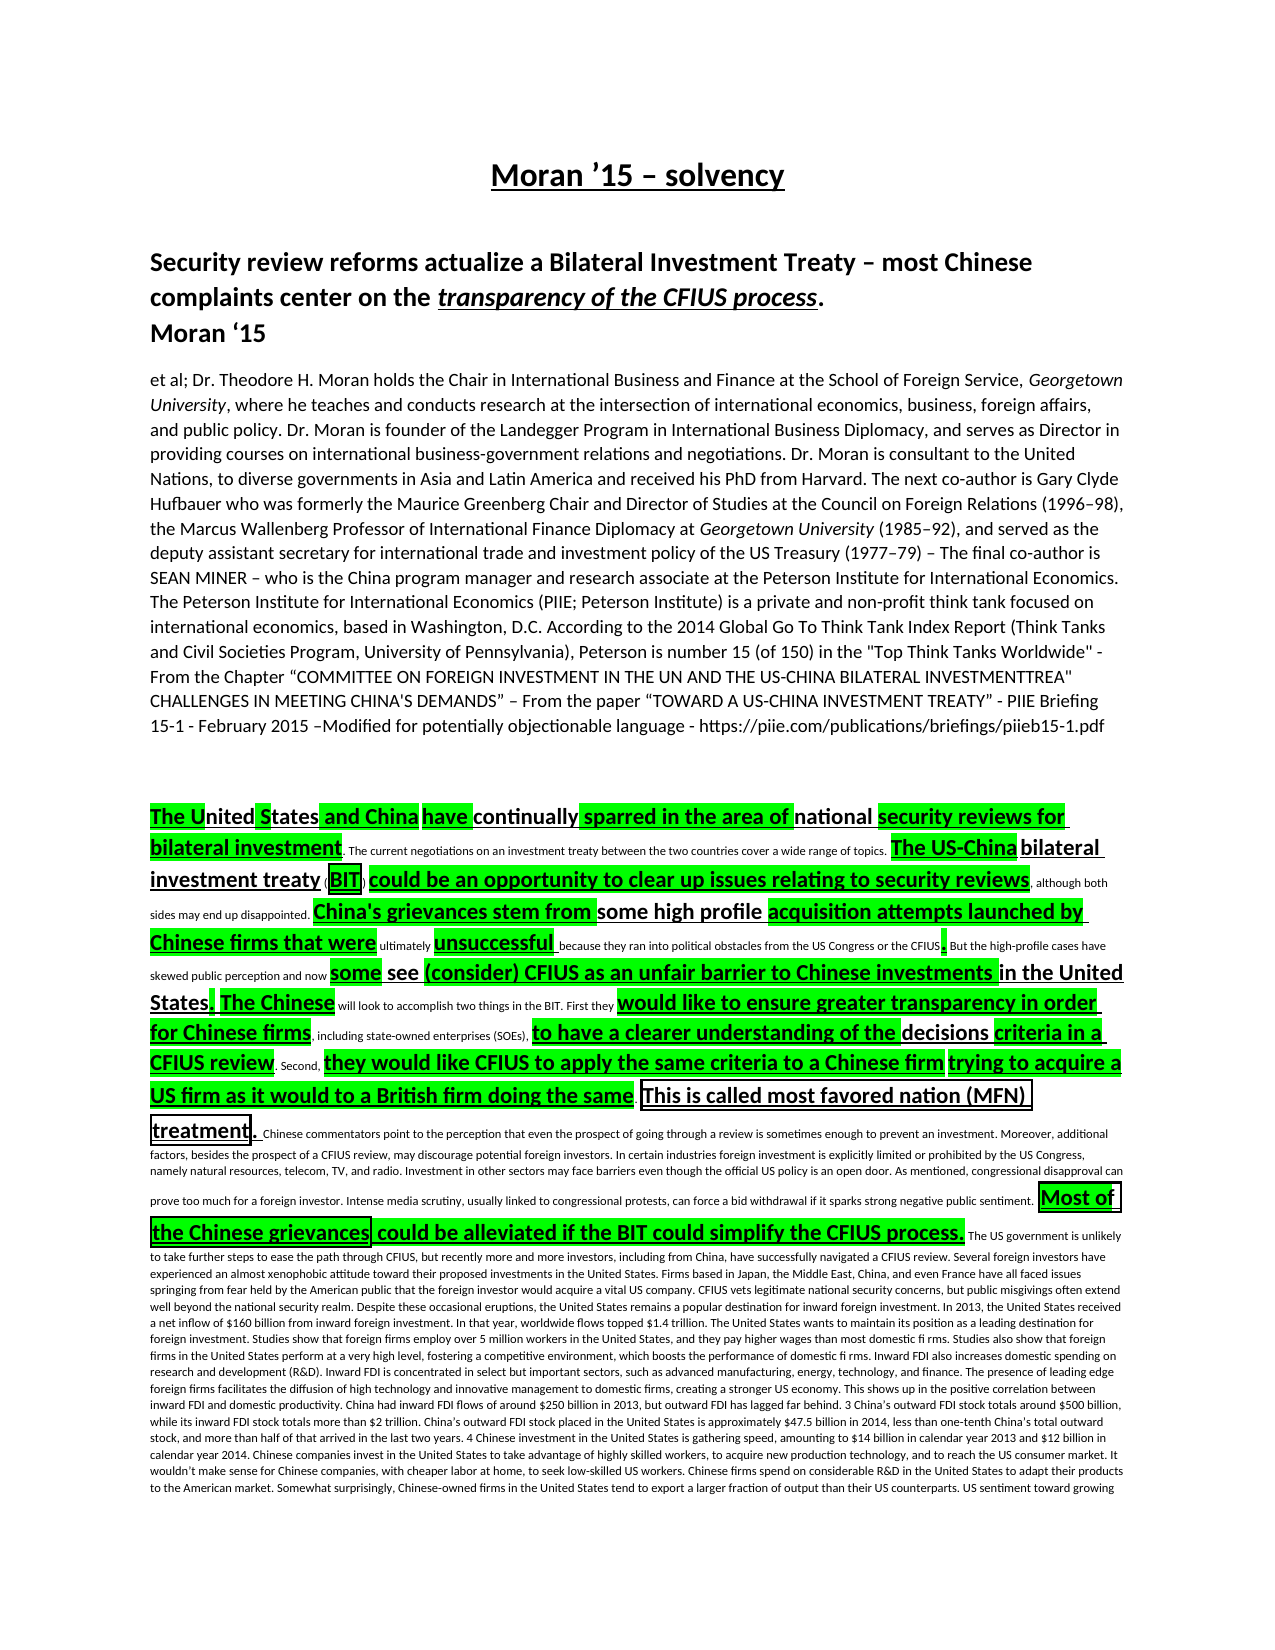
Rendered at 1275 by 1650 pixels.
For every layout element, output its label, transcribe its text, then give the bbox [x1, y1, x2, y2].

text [150, 802, 1125, 1495]
text Moran ‘15 [150, 316, 1125, 349]
subtitle Security review reforms actualize a Bilateral Investment Treaty – most Chinese complaints center on the transparency of the CFIUS process. [150, 245, 1125, 314]
subtitle Moran ’15 – solvency [150, 154, 1125, 195]
text et al; Dr. Theodore H. Moran holds the Chair in International Business and Finance at the School of Foreign Service, Georgetown University, where he teaches and conducts research at the intersection of international economics, business, foreign affairs, and public policy. Dr. Moran is founder of the Landegger Program in International Business Diplomacy, and serves as Director in providing courses on international business-government relations and negotiations. Dr. Moran is consultant to the United Nations, to diverse governments in Asia and Latin America and received his PhD from Harvard. The next co-author is Gary Clyde Hufbauer who was formerly the Maurice Greenberg Chair and Director of Studies at the Council on Foreign Relations (1996–98), the Marcus Wallenberg Professor of International Finance Diplomacy at Georgetown University (1985–92), and served as the deputy assistant secretary for international trade and investment policy of the US Treasury (1977–79) – The final co-author is SEAN MINER – who is the China program manager and research associate at the Peterson Institute for International Economics. The Peterson Institute for International Economics (PIIE; Peterson Institute) is a private and non-profit think tank focused on international economics, based in Washington, D.C. According to the 2014 Global Go To Think Tank Index Report (Think Tanks and Civil Societies Program, University of Pennsylvania), Peterson is number 15 (of 150) in the "Top Think Tanks Worldwide" - From the Chapter “COMMITTEE ON FOREIGN INVESTMENT IN THE UN AND THE US-CHINA BILATERAL INVESTMENTTREA" CHALLENGES IN MEETING CHINA'S DEMANDS” – From the paper “TOWARD A US-CHINA INVESTMENT TREATY” - PIIE Briefing 15-1 - February 2015 –Modified for potentially objectionable language - https://piie.com/publications/briefings/piieb15-1.pdf [150, 368, 1125, 737]
